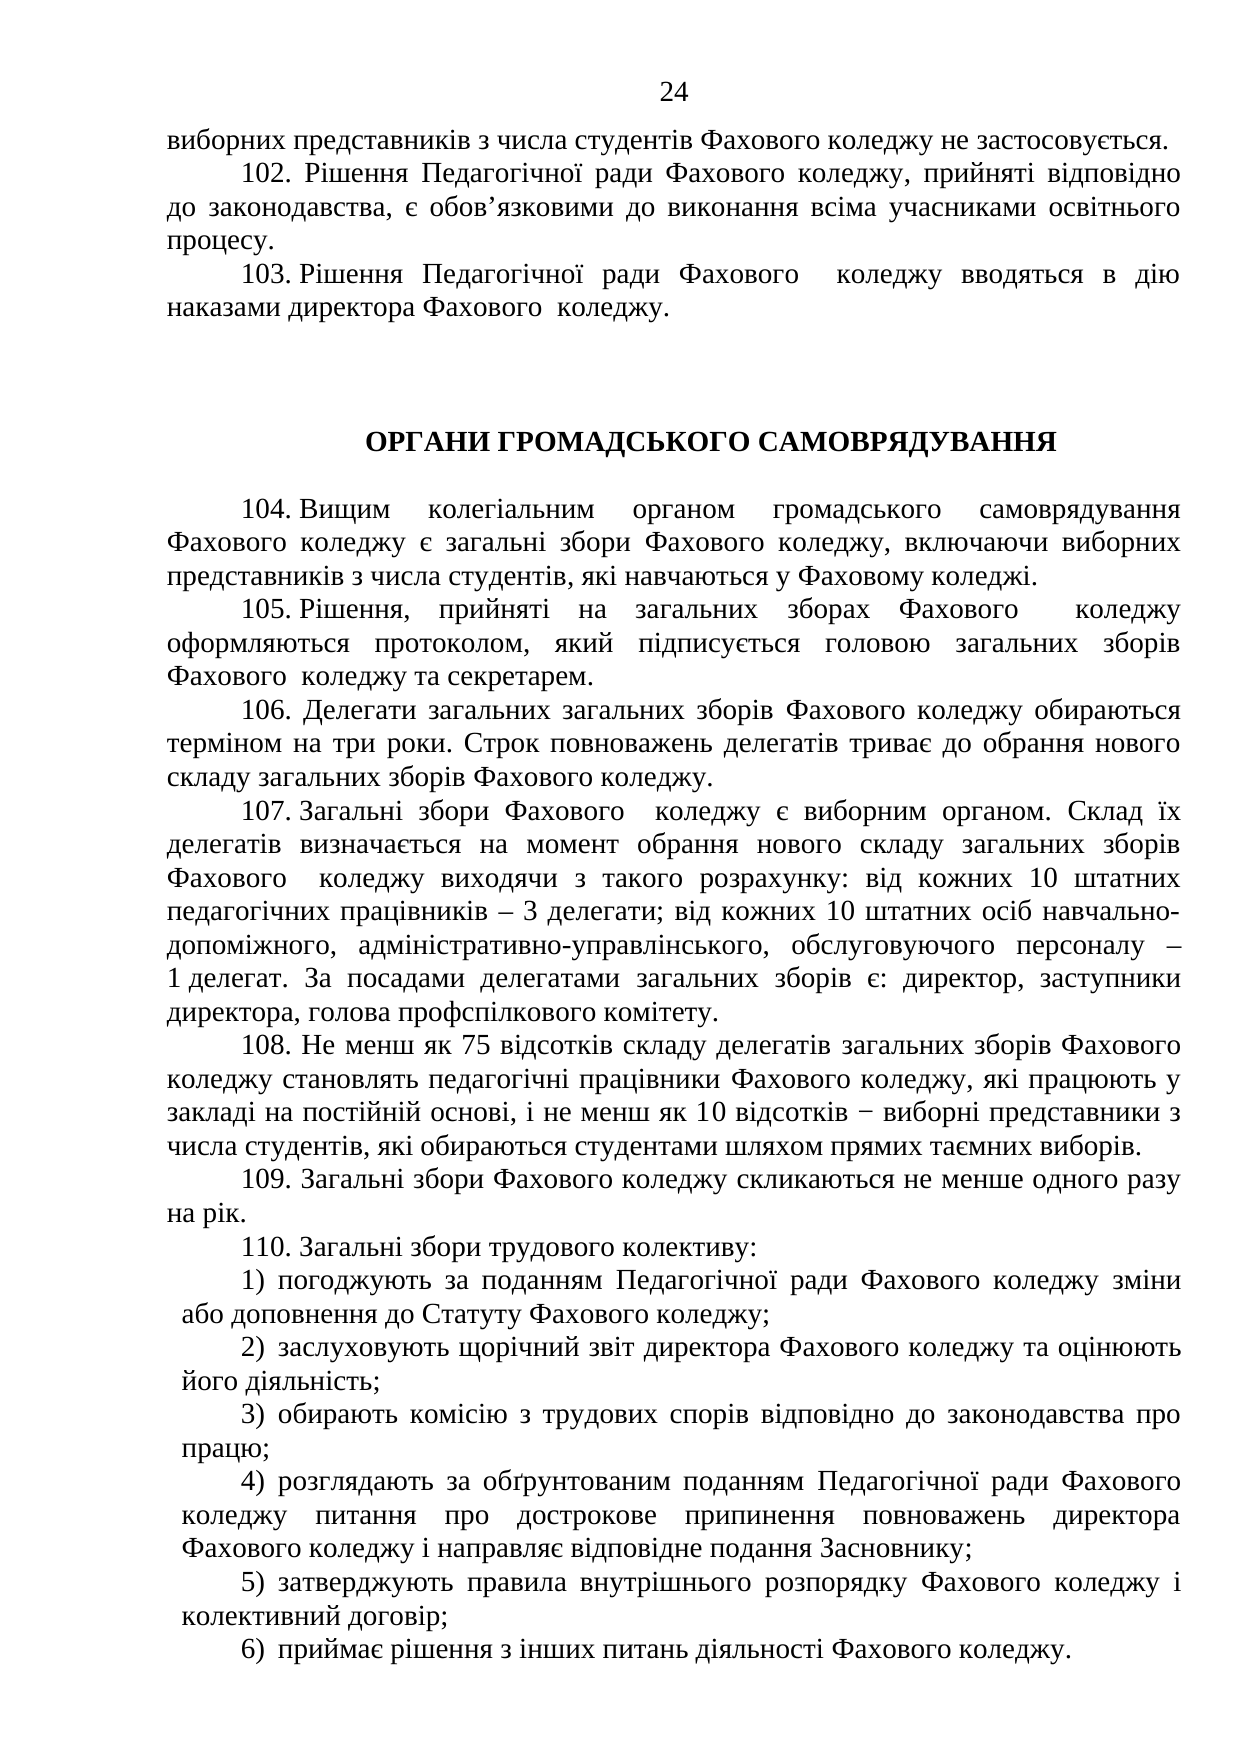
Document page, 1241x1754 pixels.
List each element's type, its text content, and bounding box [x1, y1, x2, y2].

list затверджують правила внутрішнього розпорядку Фахового коледжу і колективний договір; [181, 1564, 1181, 1631]
text 107. Загальні збори Фахового коледжу є виборним органом. Склад їх делегатів визначається на момент обрання нового складу загальних зборів Фахового коледжу виходячи з такого розрахунку: від кожних 10 штатних педагогічних працівників ‒ 3 делегати; від кожних 10 штатних осіб навчально-допоміжного, адміністративно-управлінського, обслуговуючого персоналу ‒ 1 делегат. За посадами делегатами загальних зборів є: директор, заступники директора, голова профспілкового комітету. [167, 793, 1181, 1027]
text 108. Не менш як 75 відсотків складу делегатів загальних зборів Фахового коледжу становлять педагогічні працівники Фахового коледжу, які працюють у закладі на постійній основі, і не менш як 10 відсотків − виборні представники з числа студентів, які обираються студентами шляхом прямих таємних виборів. [167, 1027, 1181, 1162]
text ОРГАНИ ГРОМАДСЬКОГО САМОВРЯДУВАННЯ [167, 424, 1181, 457]
list погоджують за поданням Педагогічної ради Фахового коледжу зміни або доповнення до Статуту Фахового коледжу; [181, 1262, 1181, 1329]
list розглядають за обґрунтованим поданням Педагогічної ради Фахового коледжу питання про дострокове припинення повноважень директора Фахового коледжу і направляє відповідне подання Засновнику; [181, 1463, 1181, 1564]
text 104. Вищим колегіальним органом громадського самоврядування Фахового коледжу є загальні збори Фахового коледжу, включаючи виборних представників з числа студентів, які навчаються у Фаховому коледжі. [167, 491, 1181, 591]
text 109. Загальні збори Фахового коледжу скликаються не менше одного разу на рік. [167, 1162, 1181, 1229]
list обирають комісію з трудових спорів відповідно до законодавства про працю; [181, 1396, 1181, 1463]
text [167, 122, 1181, 155]
list заслуховують щорічний звіт директора Фахового коледжу та оцінюють його діяльність; [181, 1329, 1181, 1396]
text 105. Рішення, прийняті на загальних зборах Фахового коледжу оформляються протоколом, який підписується головою загальних зборів Фахового коледжу та секретарем. [167, 591, 1181, 692]
text 102. Рішення Педагогічної ради Фахового коледжу, прийняті відповідно до законодавства, є обов’язковими до виконання всіма учасниками освітнього процесу. [167, 155, 1181, 256]
text 103. Рішення Педагогічної ради Фахового коледжу вводяться в дію наказами директора Фахового коледжу. [167, 256, 1181, 323]
text 106. Делегати загальних загальних зборів Фахового коледжу обираються терміном на три роки. Строк повноважень делегатів триває до обрання нового складу загальних зборів Фахового коледжу. [167, 692, 1181, 793]
text 110. Загальні збори трудового колективу: [167, 1229, 1181, 1262]
list приймає рішення з інших питань діяльності Фахового коледжу. [181, 1631, 1181, 1665]
